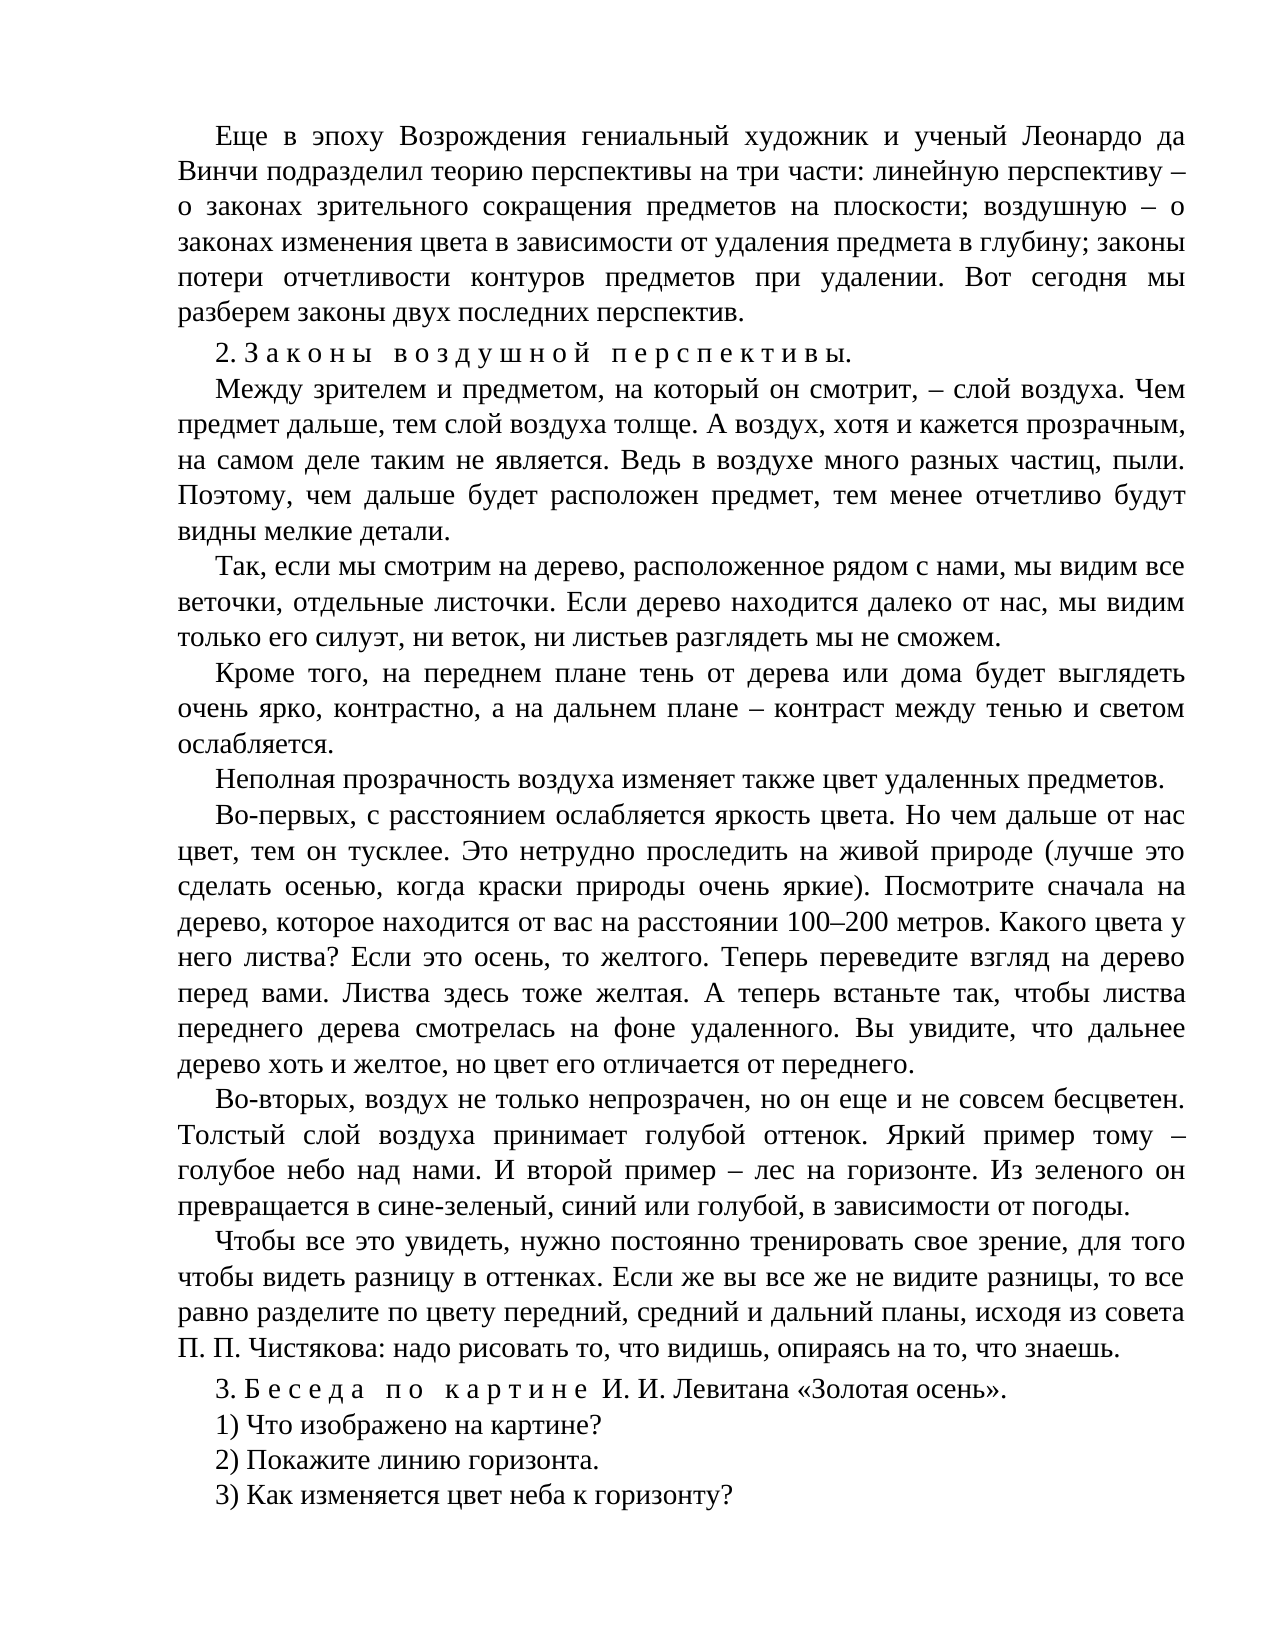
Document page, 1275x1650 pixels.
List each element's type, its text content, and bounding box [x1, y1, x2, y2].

text 2) Покажите линию горизонта. [177, 1442, 1186, 1476]
text Так, если мы смотрим на дерево, расположенное рядом с нами, мы видим все веточки, отдельные листочки. Если дерево находится далеко от нас, мы видим только его силуэт, ни веток, ни листьев разглядеть мы не сможем. [177, 548, 1186, 653]
text Во-первых, с расстоянием ослабляется яркость цвета. Но чем дальше от нас цвет, тем он тусклее. Это нетрудно проследить на живой природе (лучше это сделать осенью, когда краски природы очень яркие). Посмотрите сначала на дерево, которое находится от вас на расстоянии 100–200 метров. Какого цвета у него листва? Если это осень, то желтого. Теперь переведите взгляд на дерево перед вами. Листва здесь тоже желтая. а теперь встаньте так, чтобы листва переднего дерева смотрелась на фоне удаленного. Вы увидите, что дальнее дерево хоть и желтое, но цвет его отличается от переднего. [177, 797, 1186, 1079]
text Неполная прозрачность воздуха изменяет также цвет удаленных предметов. [177, 762, 1186, 795]
text 3) Как изменяется цвет неба к горизонту? [177, 1477, 1186, 1511]
text 1) Что изображено на картине? [177, 1407, 1186, 1440]
text Во-вторых, воздух не только непрозрачен, но он еще и не совсем бесцветен. Толстый слой воздуха принимает голубой оттенок. Яркий пример тому – голубое небо над нами. И второй пример – лес на горизонте. Из зеленого он превращается в сине-зеленый, синий или голубой, в зависимости от погоды. [177, 1081, 1186, 1221]
text Еще в эпоху Возрождения гениальный художник и ученый Леонардо да Винчи подразделил теорию перспективы на три части: линейную перспективу – о законах зрительного сокращения предметов на плоскости; воздушную – о законах изменения цвета в зависимости от удаления предмета в глубину; законы потери отчетливости контуров предметов при удалении. Вот сегодня мы разберем законы двух последних перспектив. [177, 118, 1186, 328]
text Кроме того, на переднем плане тень от дерева или дома будет выглядеть очень ярко, контрастно, а на дальнем плане – контраст между тенью и светом ослабляется. [177, 655, 1186, 759]
text 2. З а к о н ы в о з д у ш н о й п е р с п е к т и в ы. [177, 336, 1186, 369]
text Между зрителем и предметом, на который он смотрит, – слой воздуха. Чем предмет дальше, тем слой воздуха толще. А воздух, хотя и кажется прозрачным, на самом деле таким не является. Ведь в воздухе много разных частиц, пыли. Поэтому, чем дальше будет расположен предмет, тем менее отчетливо будут видны мелкие детали. [177, 371, 1186, 546]
text 3. Б е с е д а п о к а р т и н е И. И. Левитана «Золотая осень». [177, 1372, 1186, 1405]
text Чтобы все это увидеть, нужно постоянно тренировать свое зрение, для того чтобы видеть разницу в оттенках. Если же вы все же не видите разницы, то все равно разделите по цвету передний, средний и дальний планы, исходя из совета П. П. Чистякова: надо рисовать то, что видишь, опираясь на то, что знаешь. [177, 1223, 1186, 1363]
